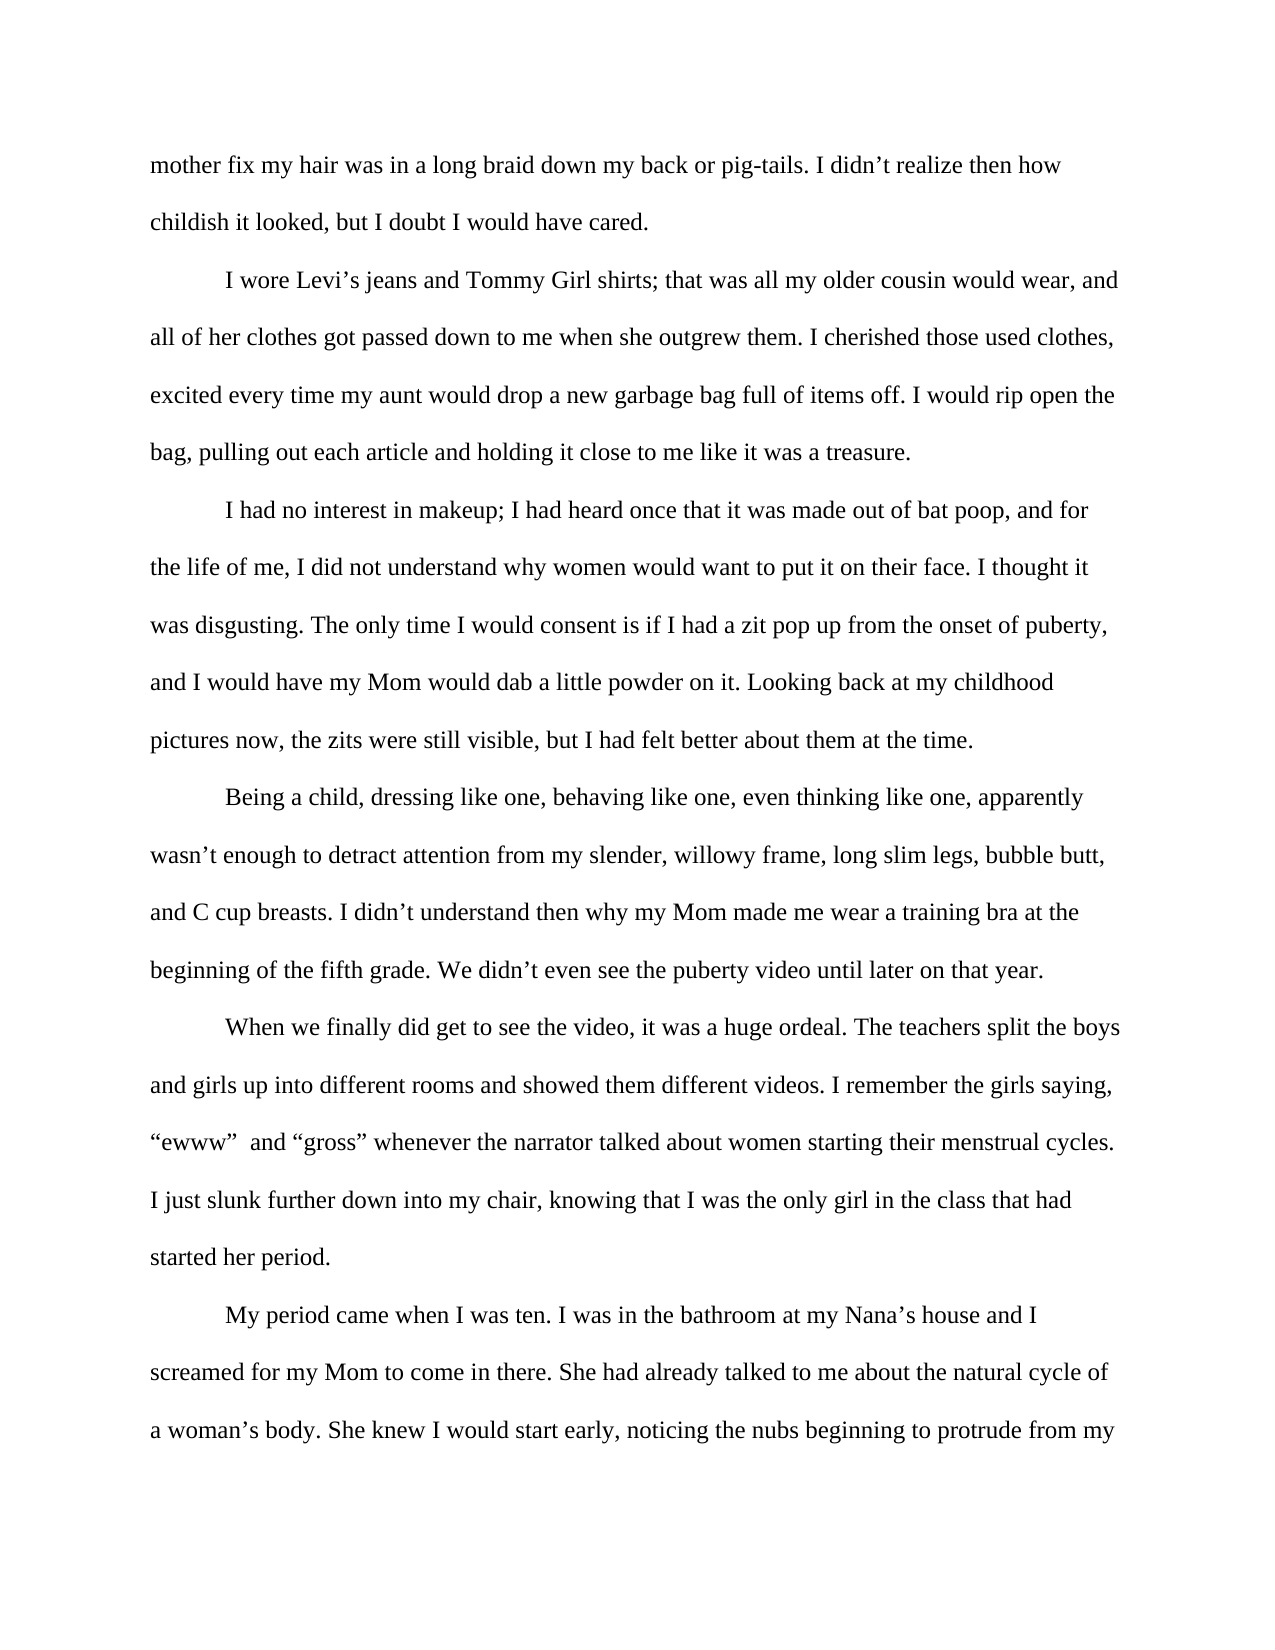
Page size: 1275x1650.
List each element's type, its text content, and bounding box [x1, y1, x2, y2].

text I had no interest in makeup; I had heard once that it was made out of bat poop, and for the life of me, I did not understand why women would want to put it on their face. I thought it was disgusting. The only time I would consent is if I had a zit pop up from the onset of puberty, and I would have my Mom would dab a little powder on it. Looking back at my childhood pictures now, the zits were still visible, but I had felt better about them at the time. [150, 495, 1125, 754]
text Being a child, dressing like one, behaving like one, even thinking like one, apparently wasn’t enough to detract attention from my slender, willowy frame, long slim legs, bubble butt, and C cup breasts. I didn’t understand then why my Mom made me wear a training bra at the beginning of the fifth grade. We didn’t even see the puberty video until later on that year. [150, 782, 1125, 984]
text I wore Levi’s jeans and Tommy Girl shirts; that was all my older cousin would wear, and all of her clothes got passed down to me when she outgrew them. I cherished those used clothes, excited every time my aunt would drop a new garbage bag full of items off. I would rip open the bag, pulling out each article and holding it close to me like it was a treasure. [150, 265, 1125, 466]
text When we finally did get to see the video, it was a huge ordeal. The teachers split the boys and girls up into different rooms and showed them different videos. I remember the girls saying, “ewww” and “gross” whenever the narrator talked about women starting their menstrual cycles. I just slunk further down into my chair, knowing that I was the only girl in the class that had started her period. [150, 1012, 1125, 1271]
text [150, 150, 1125, 236]
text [150, 1300, 1125, 1444]
